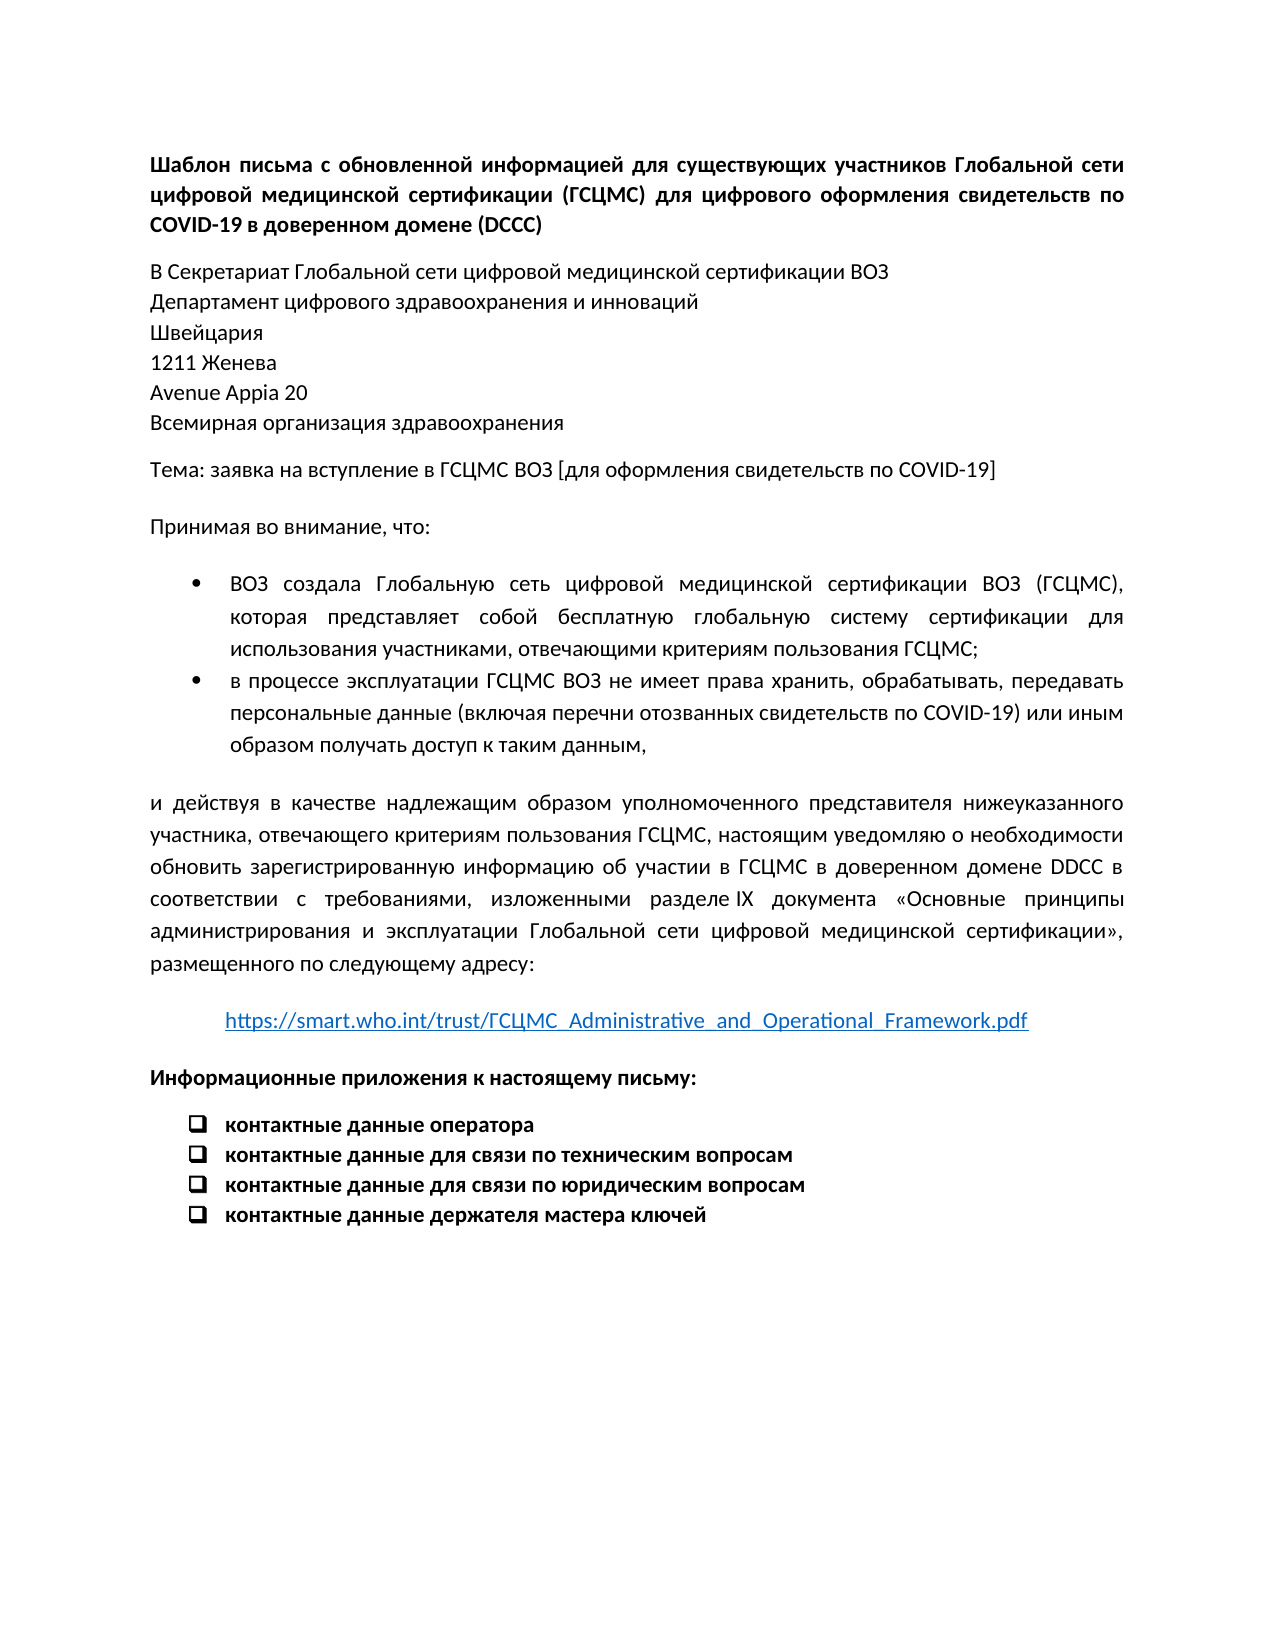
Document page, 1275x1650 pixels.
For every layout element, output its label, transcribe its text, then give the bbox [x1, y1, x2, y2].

list контактные данные для связи по техническим вопросам [187, 1140, 1125, 1168]
list контактные данные для связи по юридическим вопросам [187, 1170, 1125, 1198]
list контактные данные оператора [187, 1110, 1125, 1138]
list ВОЗ создала Глобальную сеть цифровой медицинской сертификации ВОЗ (ГСЦМС), которая представляет собой бесплатную глобальную систему сертификации для использования участниками, отвечающими критериям пользования ГСЦМС; [192, 569, 1125, 662]
text Тема: заявка на вступление в ГСЦМС ВОЗ [для оформления свидетельств по COVID-19] [150, 455, 1125, 483]
text https://smart.who.int/trust/ГСЦМС_Administrative_and_Operational_Framework.pdf [150, 1006, 1125, 1034]
text и действуя в качестве надлежащим образом уполномоченного представителя нижеуказанного участника, отвечающего критериям пользования ГСЦМС, настоящим уведомляю о необходимости обновить зарегистрированную информацию об участии в ГСЦМС в доверенном домене DDCC в соответствии с требованиями, изложенными разделе IX документа «Основные принципы администрирования и эксплуатации Глобальной сети цифровой медицинской сертификации», размещенного по следующему адресу: [150, 788, 1125, 977]
text В Секретариат Глобальной сети цифровой медицинской сертификации ВОЗ Департамент цифрового здравоохранения и инноваций Швейцария 1211 Женева Avenue Appia 20 Всемирная организация здравоохранения [150, 257, 1125, 436]
list контактные данные держателя мастера ключей [187, 1201, 1125, 1228]
text Принимая во внимание, что: [150, 512, 1125, 540]
text Шаблон письма с обновленной информацией для существующих участников Глобальной сети цифровой медицинской сертификации (ГСЦМС) для цифрового оформления свидетельств по COVID-19 в доверенном домене (DCCC) [150, 150, 1125, 238]
text Информационные приложения к настоящему письму: [150, 1063, 1125, 1091]
list в процессе эксплуатации ГСЦМС ВОЗ не имеет права хранить, обрабатывать, передавать персональные данные (включая перечни отозванных свидетельств по COVID-19) или иным образом получать доступ к таким данным, [192, 666, 1125, 758]
